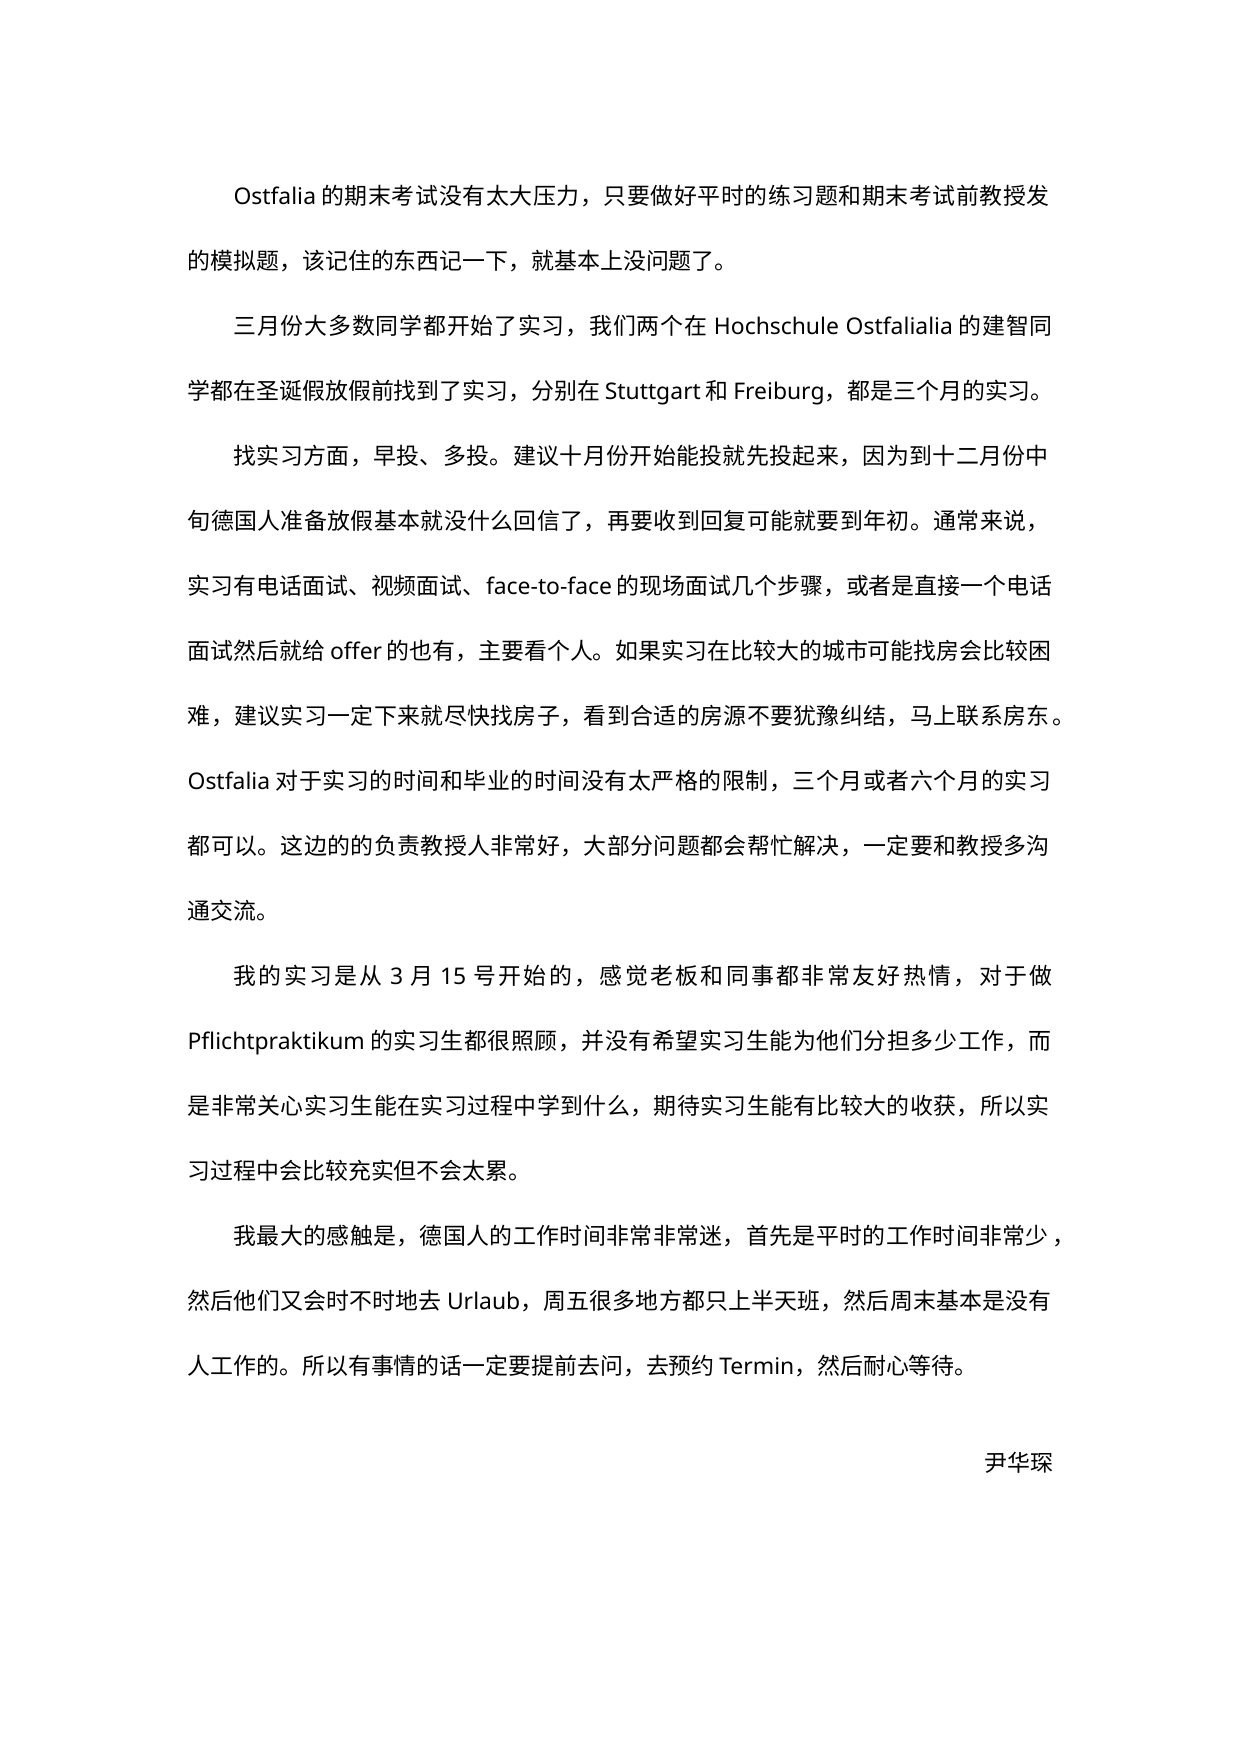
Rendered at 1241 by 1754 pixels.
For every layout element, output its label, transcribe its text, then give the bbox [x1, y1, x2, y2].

text 找实习方面，早投、多投。建议十月份开始能投就先投起来，因为到十二月份中旬德国人准备放假基本就没什么回信了，再要收到回复可能就要到年初。通常来说，实习有电话面试、视频面试、face-to-face的现场面试几个步骤，或者是直接一个电话面试然后就给offer的也有，主要看个人。如果实习在比较大的城市可能找房会比较困难，建议实习一定下来就尽快找房子，看到合适的房源不要犹豫纠结，马上联系房东。Ostfalia对于实习的时间和毕业的时间没有太严格的限制，三个月或者六个月的实习都可以。这边的的负责教授人非常好，大部分问题都会帮忙解决，一定要和教授多沟通交流。 [187, 422, 1053, 942]
text Ostfalia的期末考试没有太大压力，只要做好平时的练习题和期末考试前教授发的模拟题，该记住的东西记一下，就基本上没问题了。 [187, 162, 1053, 292]
text 尹华琛 [187, 1429, 1053, 1494]
text 我最大的感触是，德国人的工作时间非常非常迷，首先是平时的工作时间非常少，然后他们又会时不时地去Urlaub，周五很多地方都只上半天班，然后周末基本是没有人工作的。所以有事情的话一定要提前去问，去预约Termin，然后耐心等待。 [187, 1202, 1053, 1397]
text 我的实习是从3月15号开始的，感觉老板和同事都非常友好热情，对于做Pflichtpraktikum的实习生都很照顾，并没有希望实习生能为他们分担多少工作，而是非常关心实习生能在实习过程中学到什么，期待实习生能有比较大的收获，所以实习过程中会比较充实但不会太累。 [187, 942, 1053, 1202]
text 三月份大多数同学都开始了实习，我们两个在Hochschule Ostfalialia的建智同学都在圣诞假放假前找到了实习，分别在Stuttgart和Freiburg，都是三个月的实习。 [187, 292, 1053, 422]
